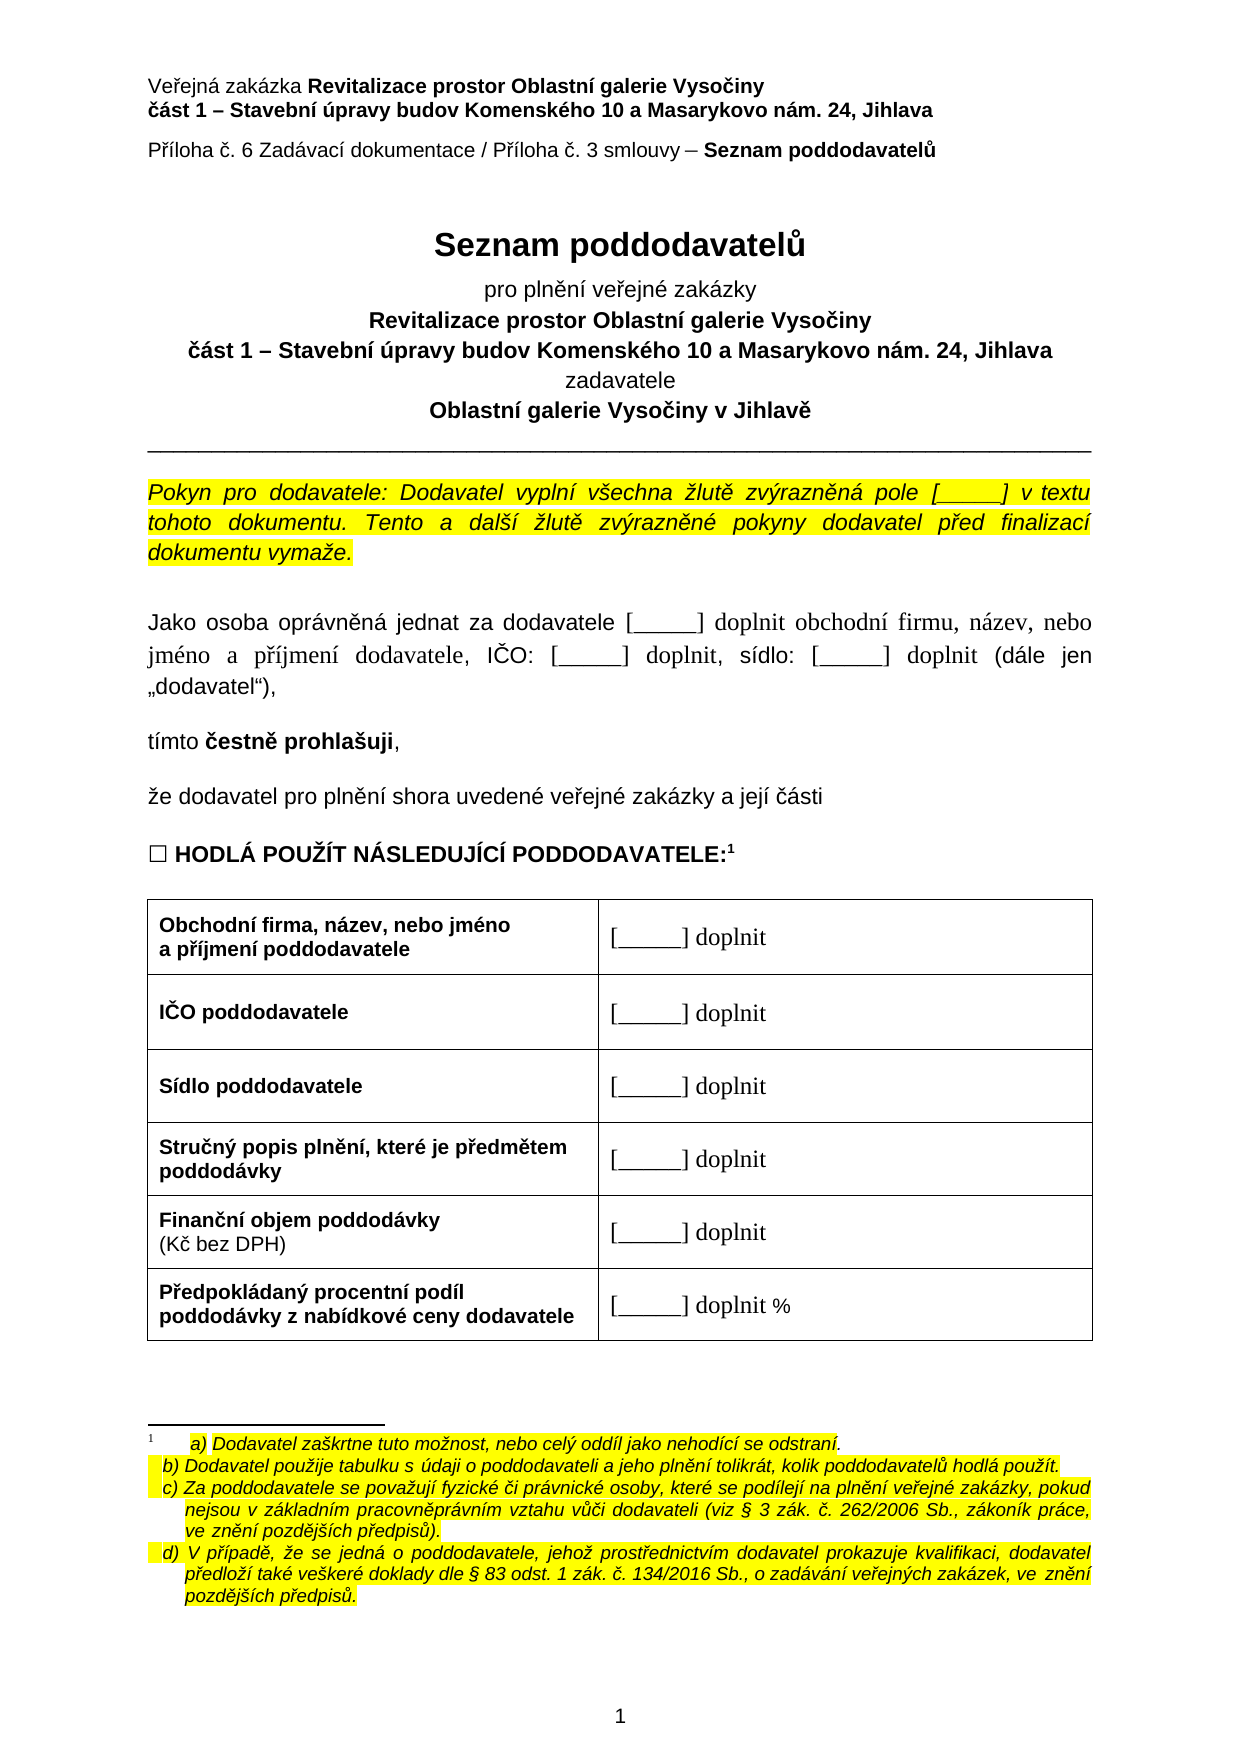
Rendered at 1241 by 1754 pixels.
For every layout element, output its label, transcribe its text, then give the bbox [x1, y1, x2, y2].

table_cell [599, 1123, 1092, 1194]
text Veřejná zakázka Revitalizace prostor Oblastní galerie Vysočiny část 1 – Stavební úpravy budov Komenského 10 a Masarykovo nám. 24, Jihlava [148, 74, 1092, 122]
subtitle Seznam poddodavatelů [148, 226, 1092, 264]
list Jako osoba oprávněná jednat za dodavatele , IČO: , sídlo: (dále jen „dodavatel“), [148, 607, 1092, 699]
table_cell % [599, 1269, 1092, 1340]
text __________________________________________________________________________ [148, 427, 1092, 454]
table_cell Stručný popis plnění, které je předmětem poddodávky [148, 1123, 598, 1194]
text Příloha č. 6 Zadávací dokumentace / Příloha č. 3 smlouvy – Seznam poddodavatelů [148, 134, 1092, 163]
text Pokyn pro dodavatele: Dodavatel vyplní všechna žlutě zvýrazněná pole [_____] v textu tohoto dokumentu. Tento a další žlutě zvýrazněné pokyny dodavatel před finalizací dokumentu vymaže. [148, 479, 1092, 566]
table_cell Předpokládaný procentní podíl poddodávky z nabídkové ceny dodavatele [148, 1269, 598, 1340]
text že dodavatel pro plnění shora uvedené veřejné zakázky a její části [148, 783, 1092, 809]
text Revitalizace prostor Oblastní galerie Vysočiny [148, 307, 1092, 333]
table_cell Finanční objem poddodávky (Kč bez DPH) [148, 1196, 598, 1267]
text část 1 – Stavební úpravy budov Komenského 10 a Masarykovo nám. 24, Jihlava [148, 337, 1092, 363]
table_header [599, 900, 1092, 974]
list tímto čestně prohlašuji, [148, 728, 1092, 754]
table_cell [599, 975, 1092, 1049]
table_cell [599, 1050, 1092, 1122]
text Oblastní galerie Vysočiny v Jihlavě [148, 397, 1092, 424]
text zadavatele [148, 367, 1092, 393]
table_header Obchodní firma, název, nebo jméno a příjmení poddodavatele [148, 900, 598, 974]
table_cell IČO poddodavatele [148, 975, 598, 1049]
text pro plnění veřejné zakázky [148, 276, 1092, 303]
list HODLÁ POUŽÍT NÁSLEDUJÍCÍ PODDODAVATELE: [148, 838, 1092, 869]
table_cell Sídlo poddodavatele [148, 1050, 598, 1122]
table_cell [599, 1196, 1092, 1267]
